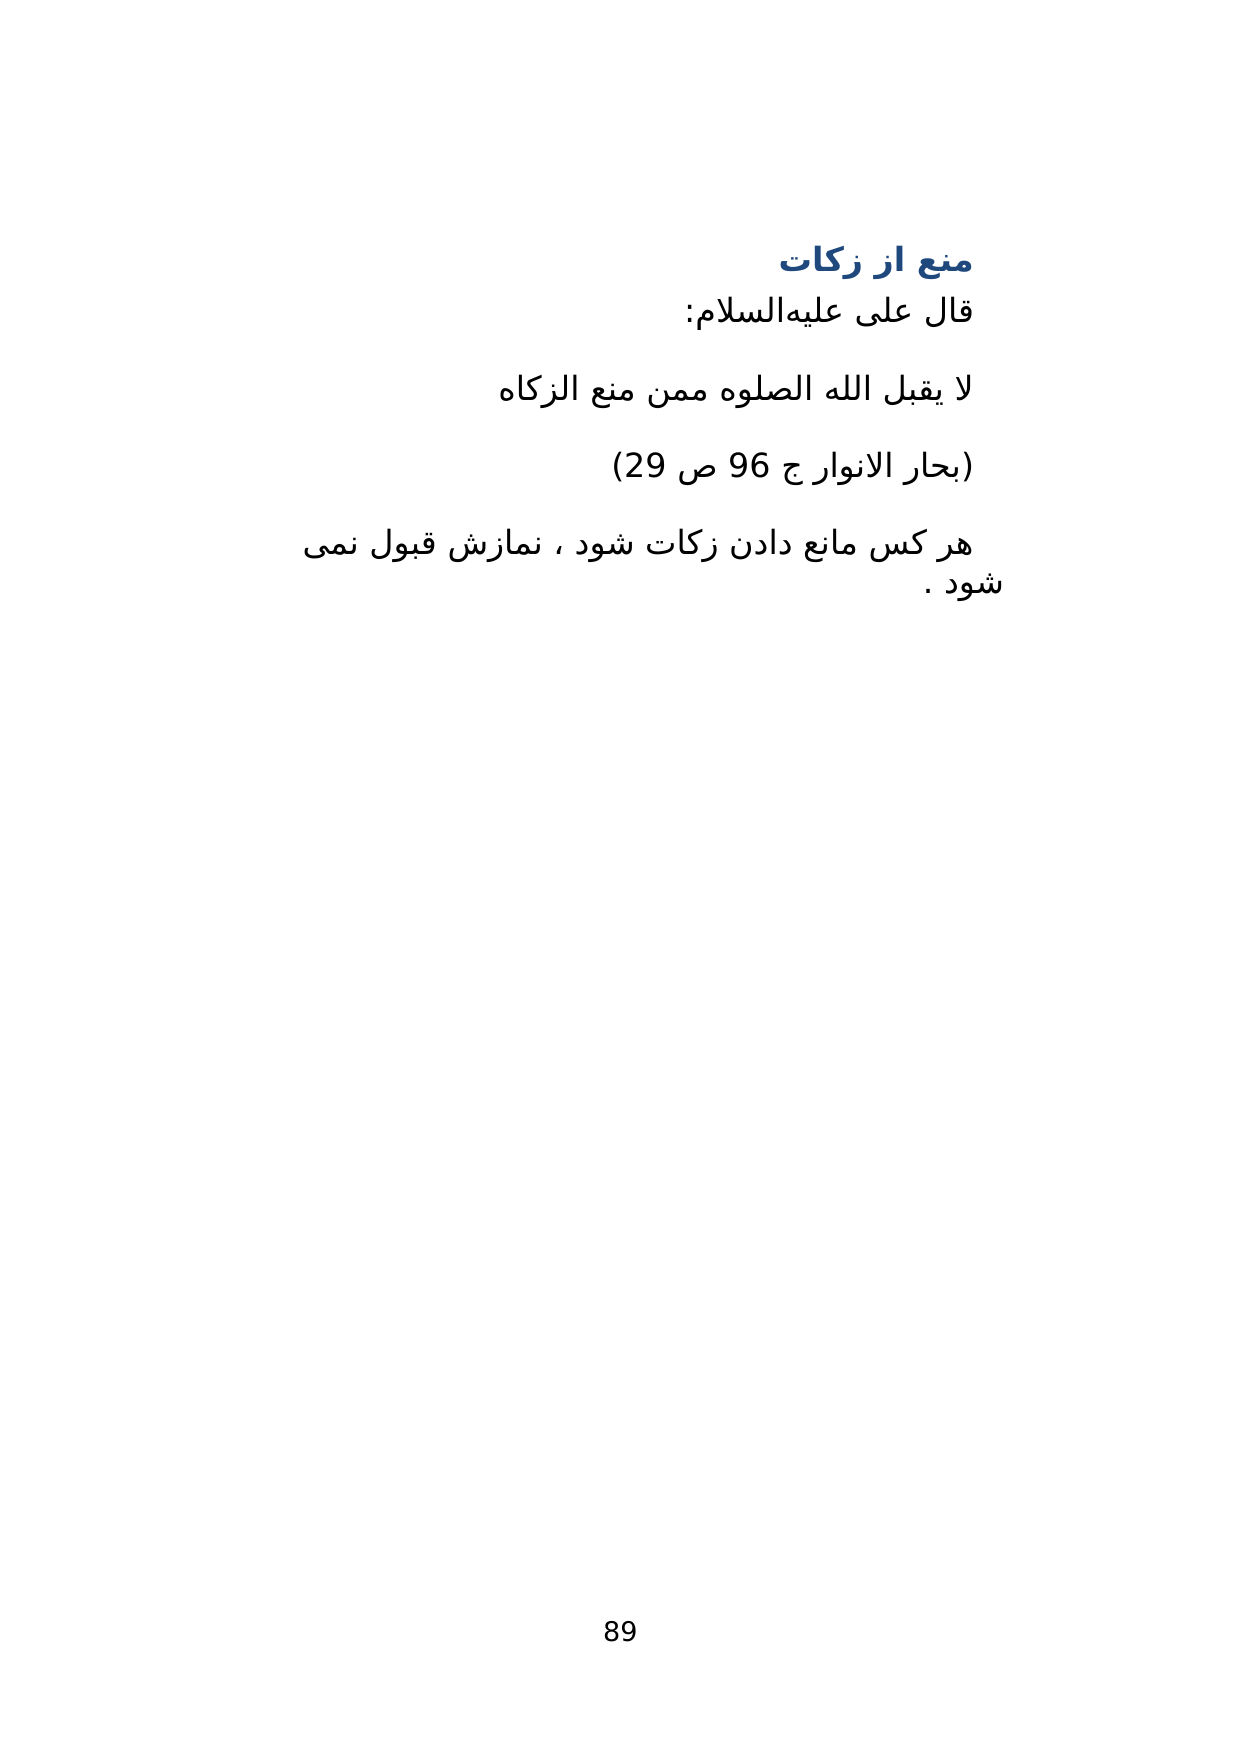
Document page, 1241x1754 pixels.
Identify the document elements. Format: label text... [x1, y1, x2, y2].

subtitle منع از زکات [236, 241, 1004, 279]
text (بحار الانوار ج 96 ص 29) [236, 446, 1004, 485]
text لا یقبل الله الصلوه ممن منع الزکاه [236, 369, 1004, 408]
text هر کس مانع دادن زکات شود ، نمازش قبول نمی شود . [236, 523, 1004, 601]
text قال علی عليه‌السلام: [236, 292, 1004, 331]
